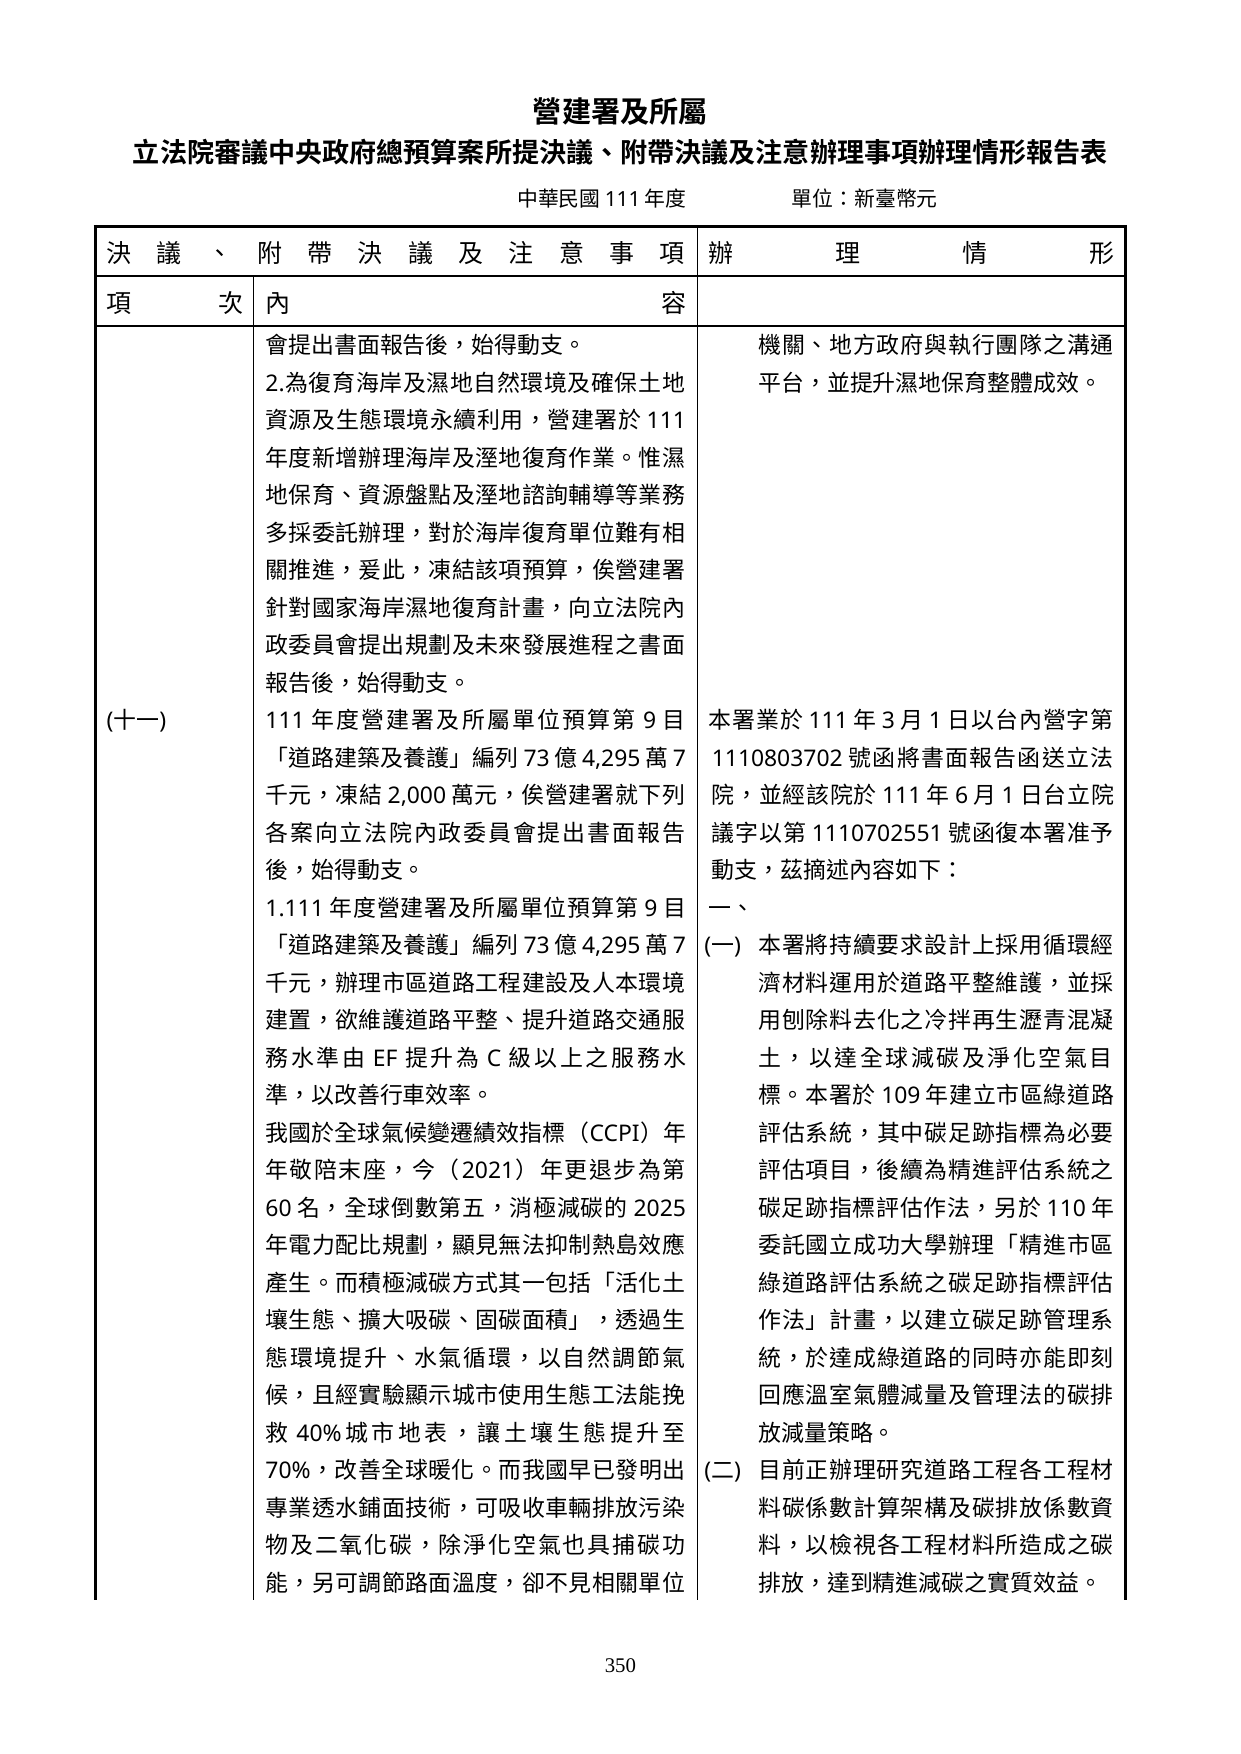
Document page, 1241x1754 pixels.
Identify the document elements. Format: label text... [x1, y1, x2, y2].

table_cell [698, 277, 1124, 325]
table_header 辦理情形 [698, 228, 1124, 275]
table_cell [254, 327, 697, 700]
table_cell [254, 700, 697, 1600]
table_cell 項次 [97, 277, 253, 325]
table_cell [698, 327, 1124, 700]
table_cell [698, 700, 1124, 1600]
table_header 決議、附帶決議及注意事項 [97, 228, 697, 275]
table_cell [97, 327, 253, 700]
table_cell 內容 [254, 277, 697, 325]
table_cell [97, 700, 253, 1600]
